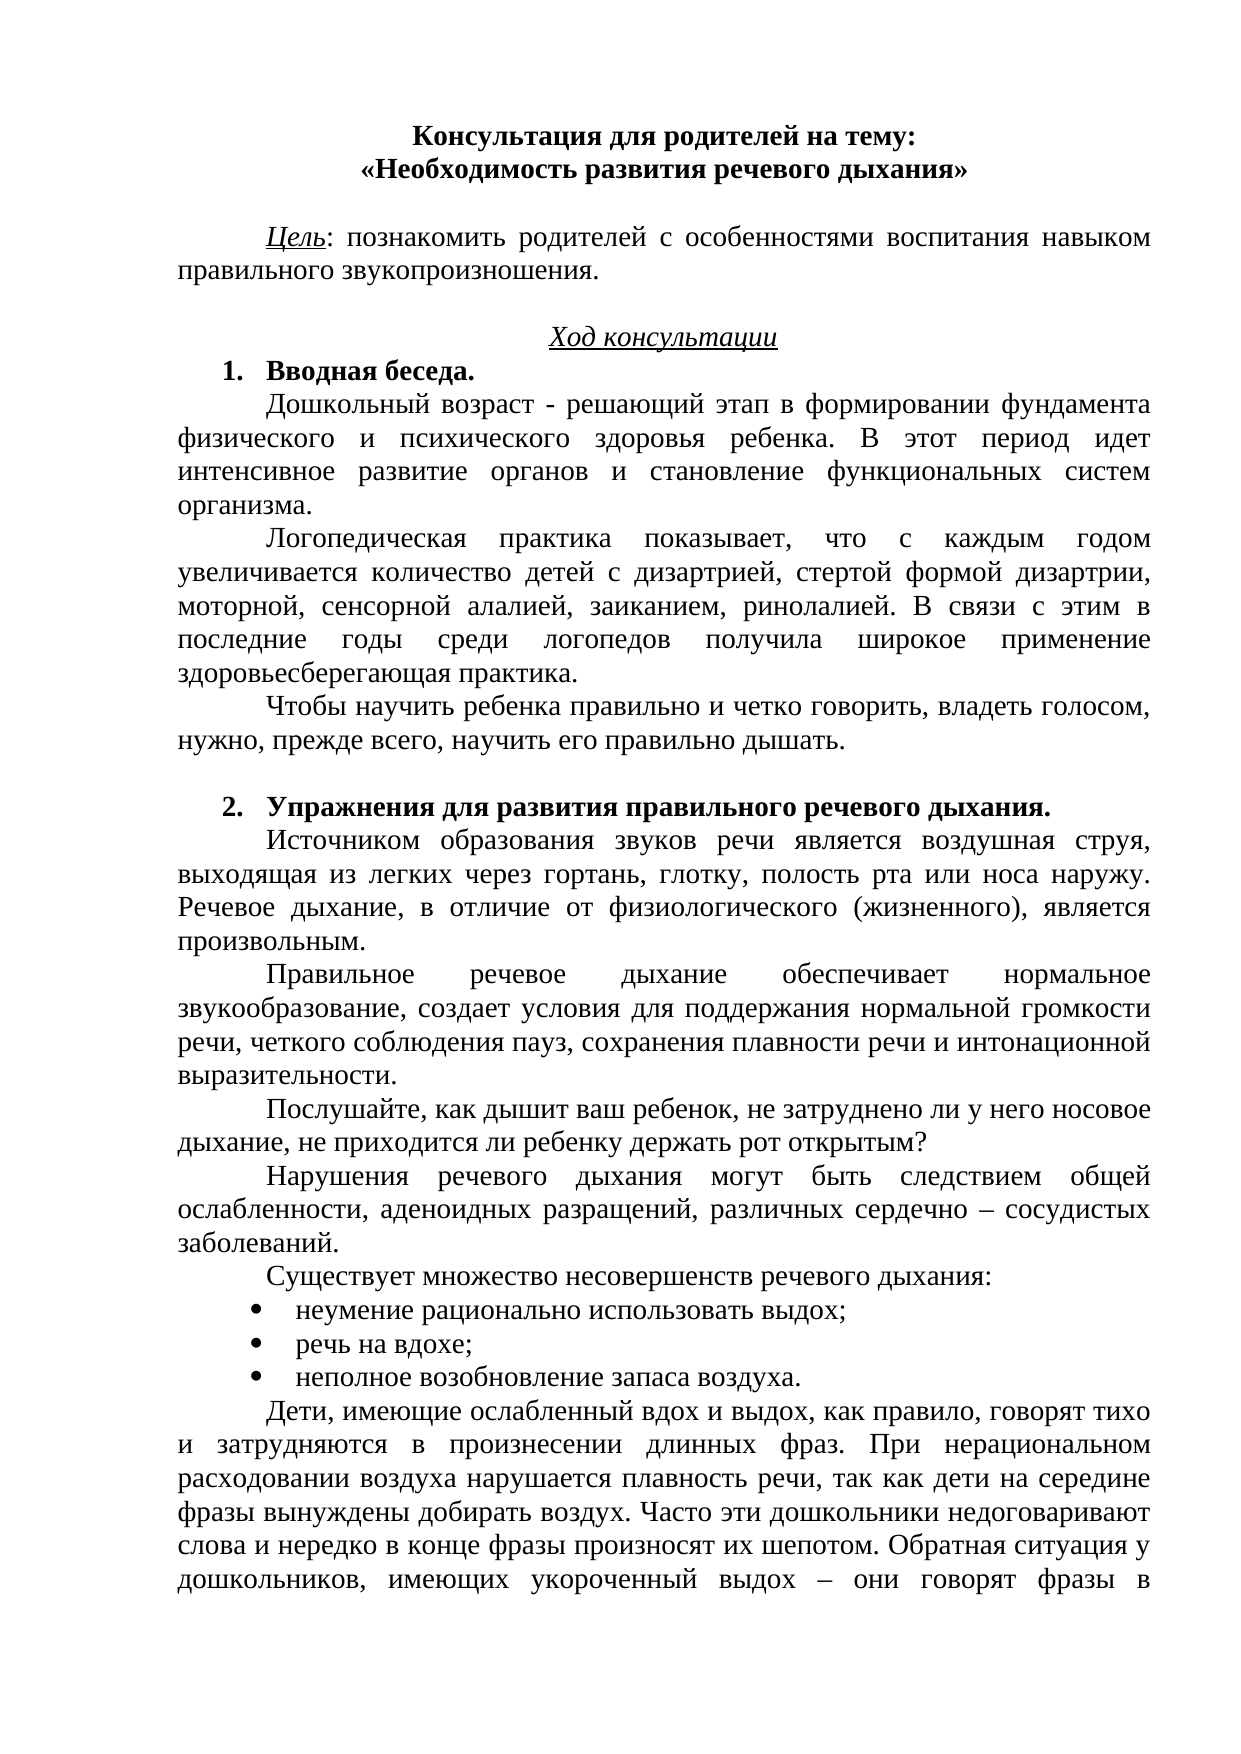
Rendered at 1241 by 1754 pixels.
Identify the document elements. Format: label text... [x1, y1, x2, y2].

text Нарушения речевого дыхания могут быть следствием общей ослабленности, аденоидных разращений, различных сердечно – сосудистых заболеваний. [177, 1158, 1152, 1258]
list Упражнения для развития правильного речевого дыхания. [222, 789, 1152, 822]
text «Необходимость развития речевого дыхания» [177, 152, 1152, 185]
list неполное возобновление запаса воздуха. [251, 1359, 1152, 1393]
text Логопедическая практика показывает, что с каждым годом увеличивается количество детей с дизартрией, стертой формой дизартрии, моторной, сенсорной алалией, заиканием, ринолалией. В связи с этим в последние годы среди логопедов получила широкое применение здоровьесберегающая практика. [177, 521, 1152, 688]
text Правильное речевое дыхание обеспечивает нормальное звукообразование, создает условия для поддержания нормальной громкости речи, четкого соблюдения пауз, сохранения плавности речи и интонационной выразительности. [177, 957, 1152, 1091]
text Консультация для родителей на тему: [177, 118, 1152, 152]
list неумение рационально использовать выдох; [251, 1292, 1152, 1326]
text Ход консультации [177, 319, 1152, 353]
text Цель: познакомить родителей с особенностями воспитания навыком правильного звукопроизношения. [177, 219, 1152, 286]
text Чтобы научить ребенка правильно и четко говорить, владеть голосом, нужно, прежде всего, научить его правильно дышать. [177, 688, 1152, 755]
text Дошкольный возраст - решающий этап в формировании фундамента физического и психического здоровья ребенка. В этот период идет интенсивное развитие органов и становление функциональных систем организма. [177, 386, 1152, 521]
text Существует множество несовершенств речевого дыхания: [177, 1258, 1152, 1292]
list речь на вдохе; [251, 1326, 1152, 1359]
list Вводная беседа. [222, 353, 1152, 386]
text Источником образования звуков речи является воздушная струя, выходящая из легких через гортань, глотку, полость рта или носа наружу. Речевое дыхание, в отличие от физиологического (жизненного), является произвольным. [177, 822, 1152, 957]
text Послушайте, как дышит ваш ребенок, не затруднено ли у него носовое дыхание, не приходится ли ребенку держать рот открытым? [177, 1091, 1152, 1158]
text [177, 1393, 1152, 1594]
